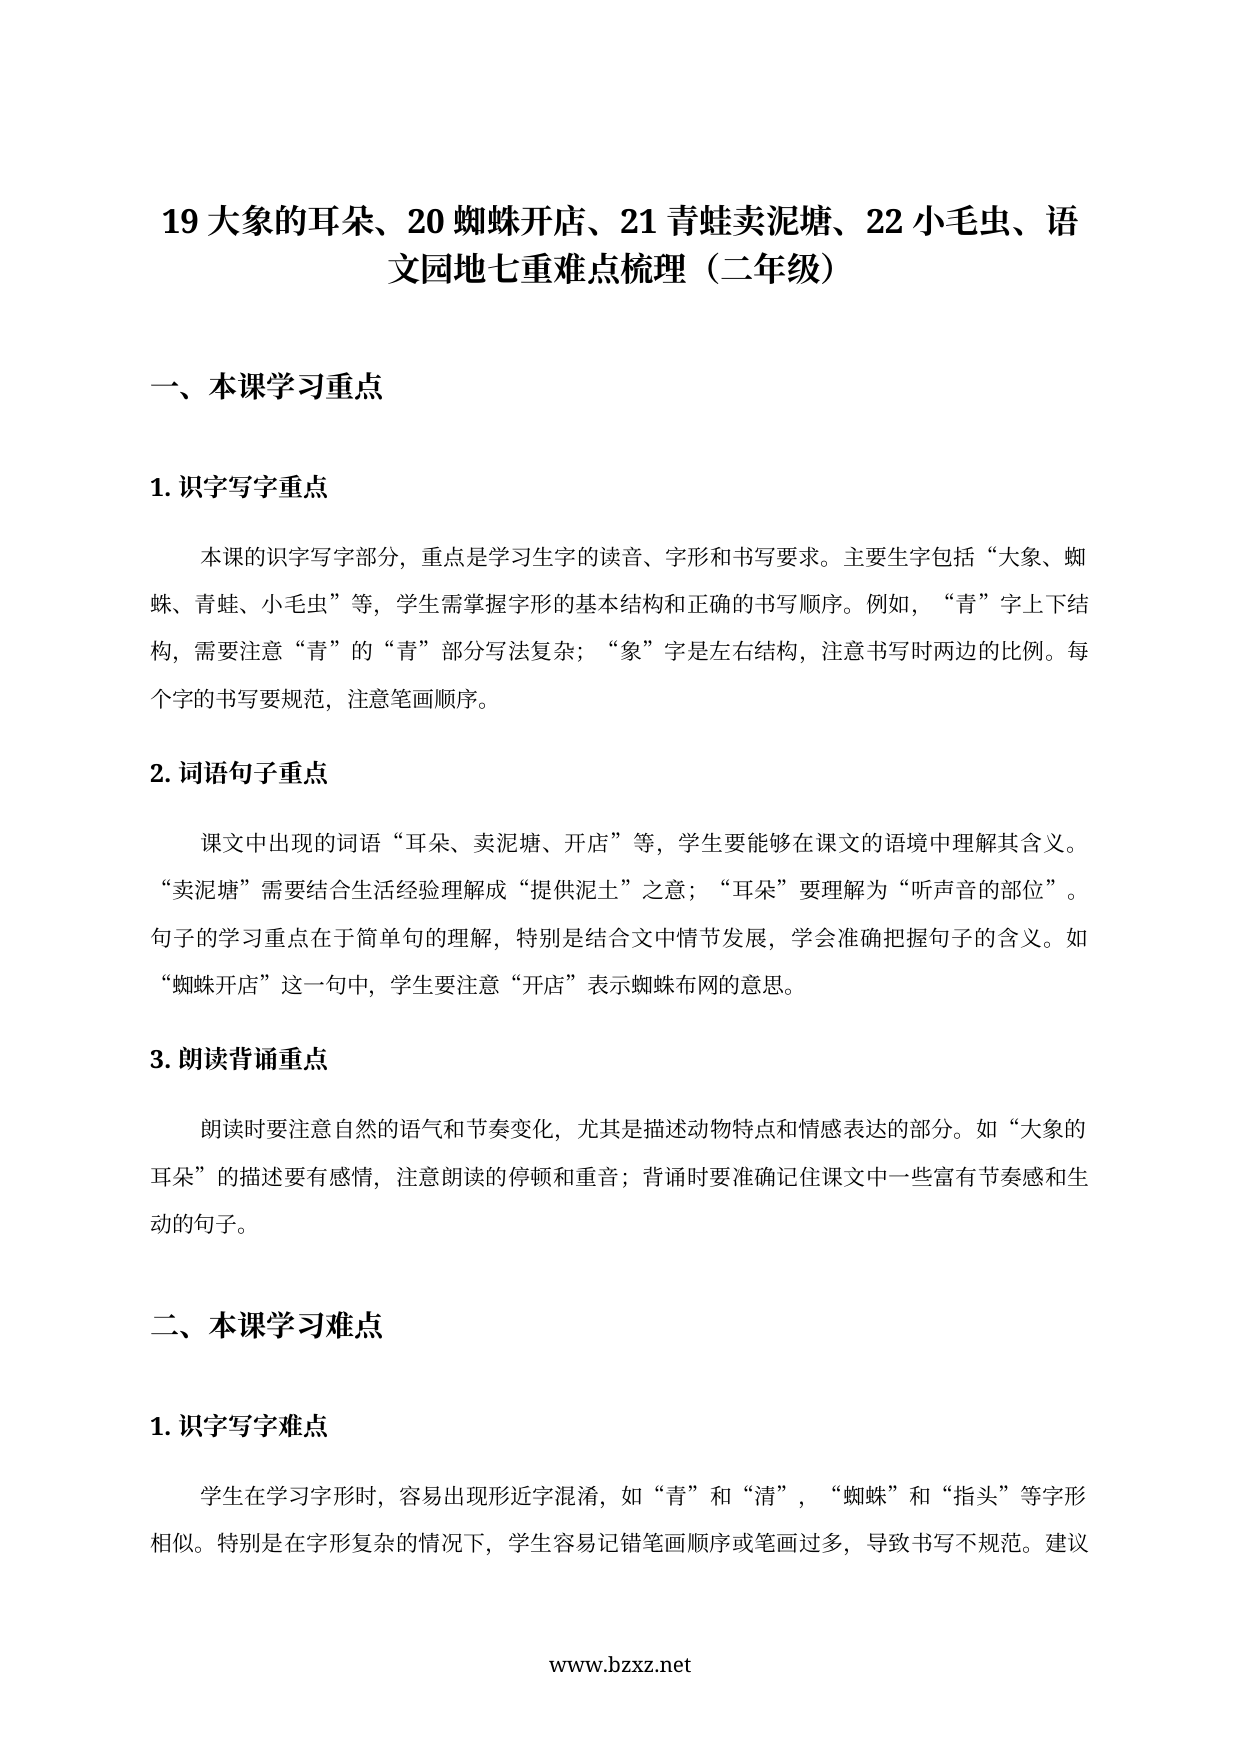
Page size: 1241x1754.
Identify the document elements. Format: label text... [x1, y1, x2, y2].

subtitle 1. 识字写字重点 [150, 468, 1090, 504]
subtitle 一、本课学习重点 [150, 364, 1090, 406]
subtitle 1. 识字写字难点 [150, 1407, 1090, 1443]
text 本课的识字写字部分，重点是学习生字的读音、字形和书写要求。主要生字包括“大象、蜘蛛、青蛙、小毛虫”等，学生需掌握字形的基本结构和正确的书写顺序。例如，“青”字上下结构，需要注意“青”的“青”部分写法复杂；“象”字是左右结构，注意书写时两边的比例。每个字的书写要规范，注意笔画顺序。 [150, 540, 1090, 713]
text 朗读时要注意自然的语气和节奏变化，尤其是描述动物特点和情感表达的部分。如“大象的耳朵”的描述要有感情，注意朗读的停顿和重音；背诵时要准确记住课文中一些富有节奏感和生动的句子。 [150, 1113, 1090, 1238]
text 课文中出现的词语“耳朵、卖泥塘、开店”等，学生要能够在课文的语境中理解其含义。“卖泥塘”需要结合生活经验理解成“提供泥土”之意；“耳朵”要理解为“听声音的部位”。句子的学习重点在于简单句的理解，特别是结合文中情节发展，学会准确把握句子的含义。如“蜘蛛开店”这一句中，学生要注意“开店”表示蜘蛛布网的意思。 [150, 826, 1090, 999]
subtitle 2. 词语句子重点 [150, 754, 1090, 790]
subtitle 3. 朗读背诵重点 [150, 1040, 1090, 1076]
subtitle 二、本课学习难点 [150, 1303, 1090, 1345]
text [150, 1479, 1090, 1558]
subtitle 19 大象的耳朵、20 蜘蛛开店、21 青蛙卖泥塘、22 小毛虫、语文园地七重难点梳理（二年级） [150, 195, 1090, 291]
